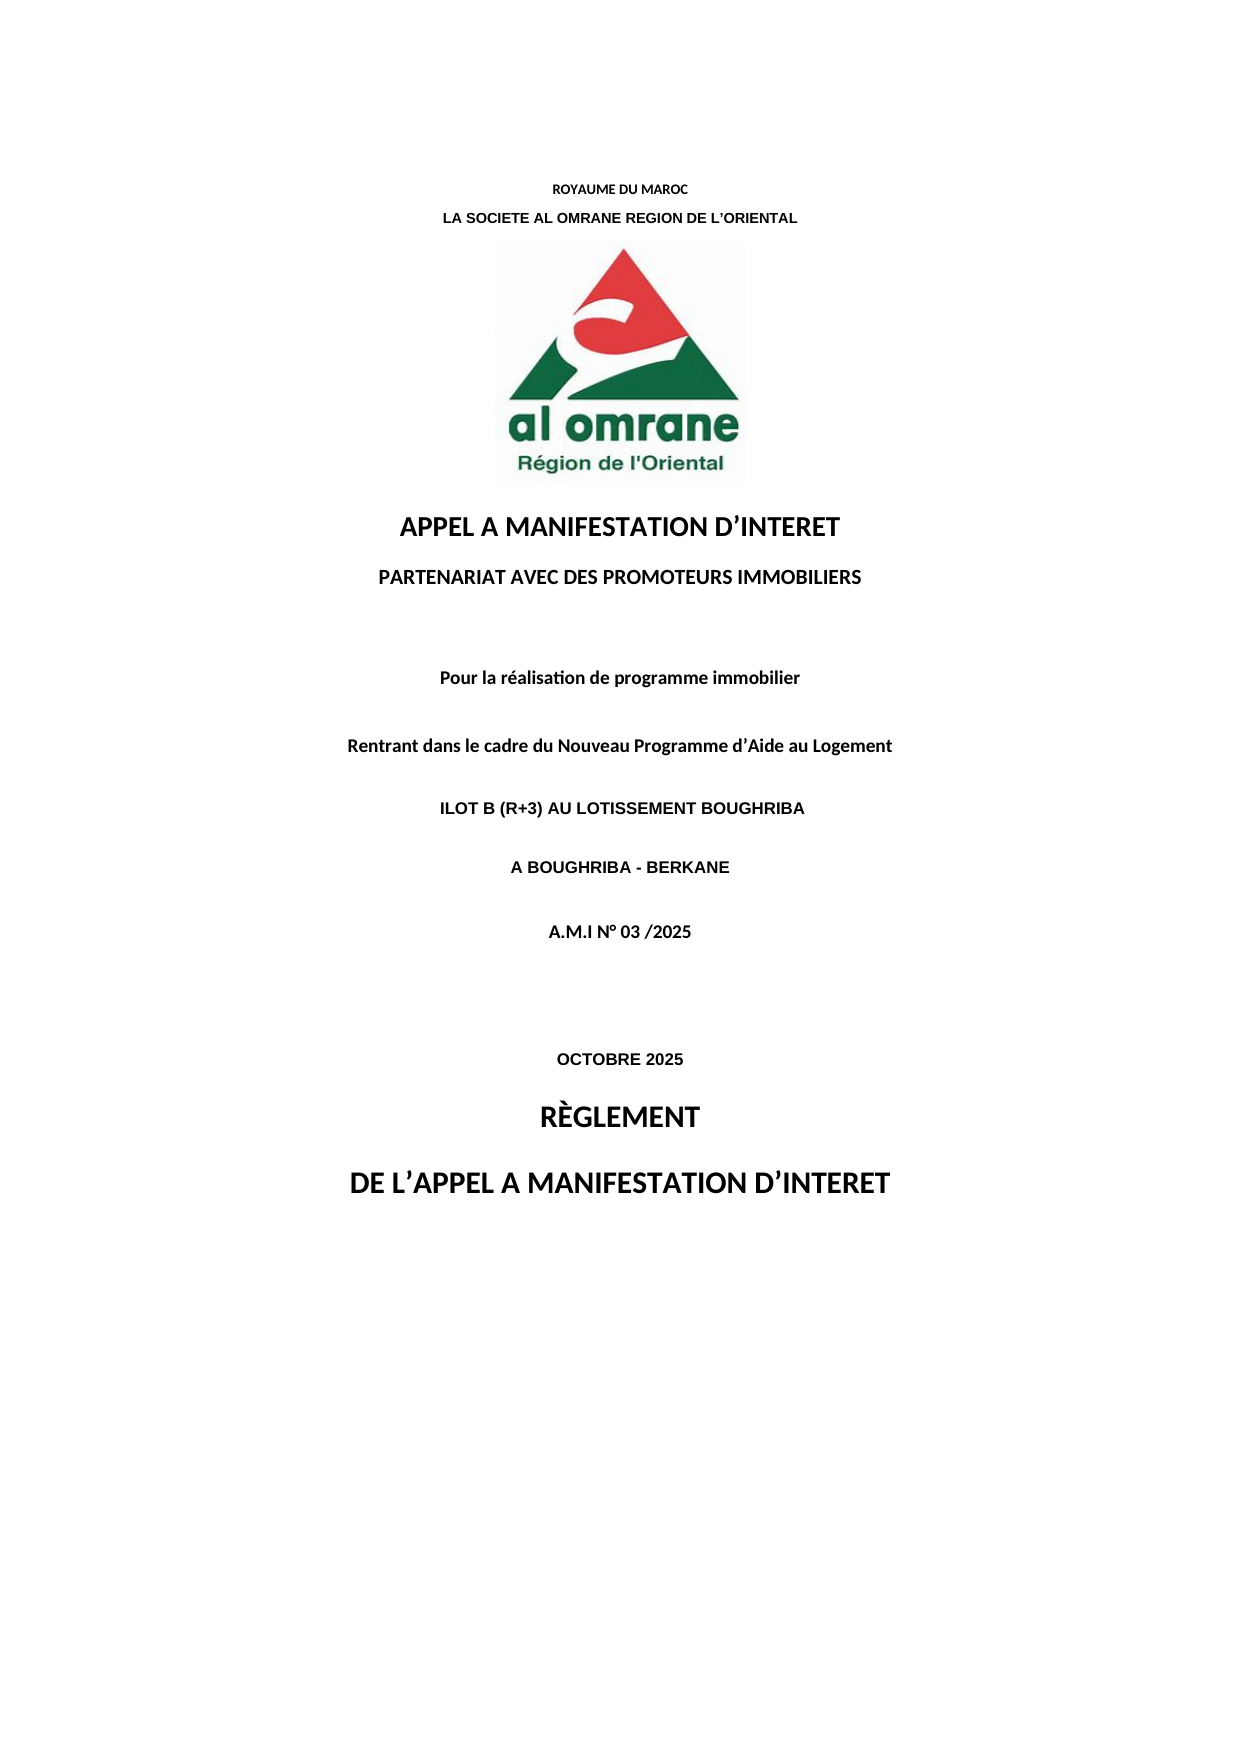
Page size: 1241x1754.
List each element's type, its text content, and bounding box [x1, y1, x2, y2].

picture [493, 241, 747, 483]
text A BOUGHRIBA - BERKANE [147, 843, 1093, 877]
text RÈGLEMENT [147, 1069, 1093, 1135]
text APPEL A MANIFESTATION D’INTERET [147, 483, 1093, 544]
text LA SOCIETE AL OMRANE REGION DE L’ORIENTAL [147, 198, 1093, 227]
text Rentrant dans le cadre du Nouveau Programme d’Aide au Logement [147, 716, 1093, 757]
text PARTENARIAT AVEC DES PROMOTEURS IMMOBILIERS [147, 544, 1093, 590]
text A.M.I N° 03 /2025 [147, 903, 1093, 944]
text Pour la réalisation de programme immobilier [147, 649, 1093, 689]
text OCTOBRE 2025 [147, 1035, 1093, 1069]
text DE L’APPEL A MANIFESTATION D’INTERET [147, 1135, 1093, 1201]
text ILOT B (R+3) AU LOTISSEMENT BOUGHRIBA [147, 784, 1093, 818]
text ROYAUME DU MAROC [147, 168, 1093, 198]
